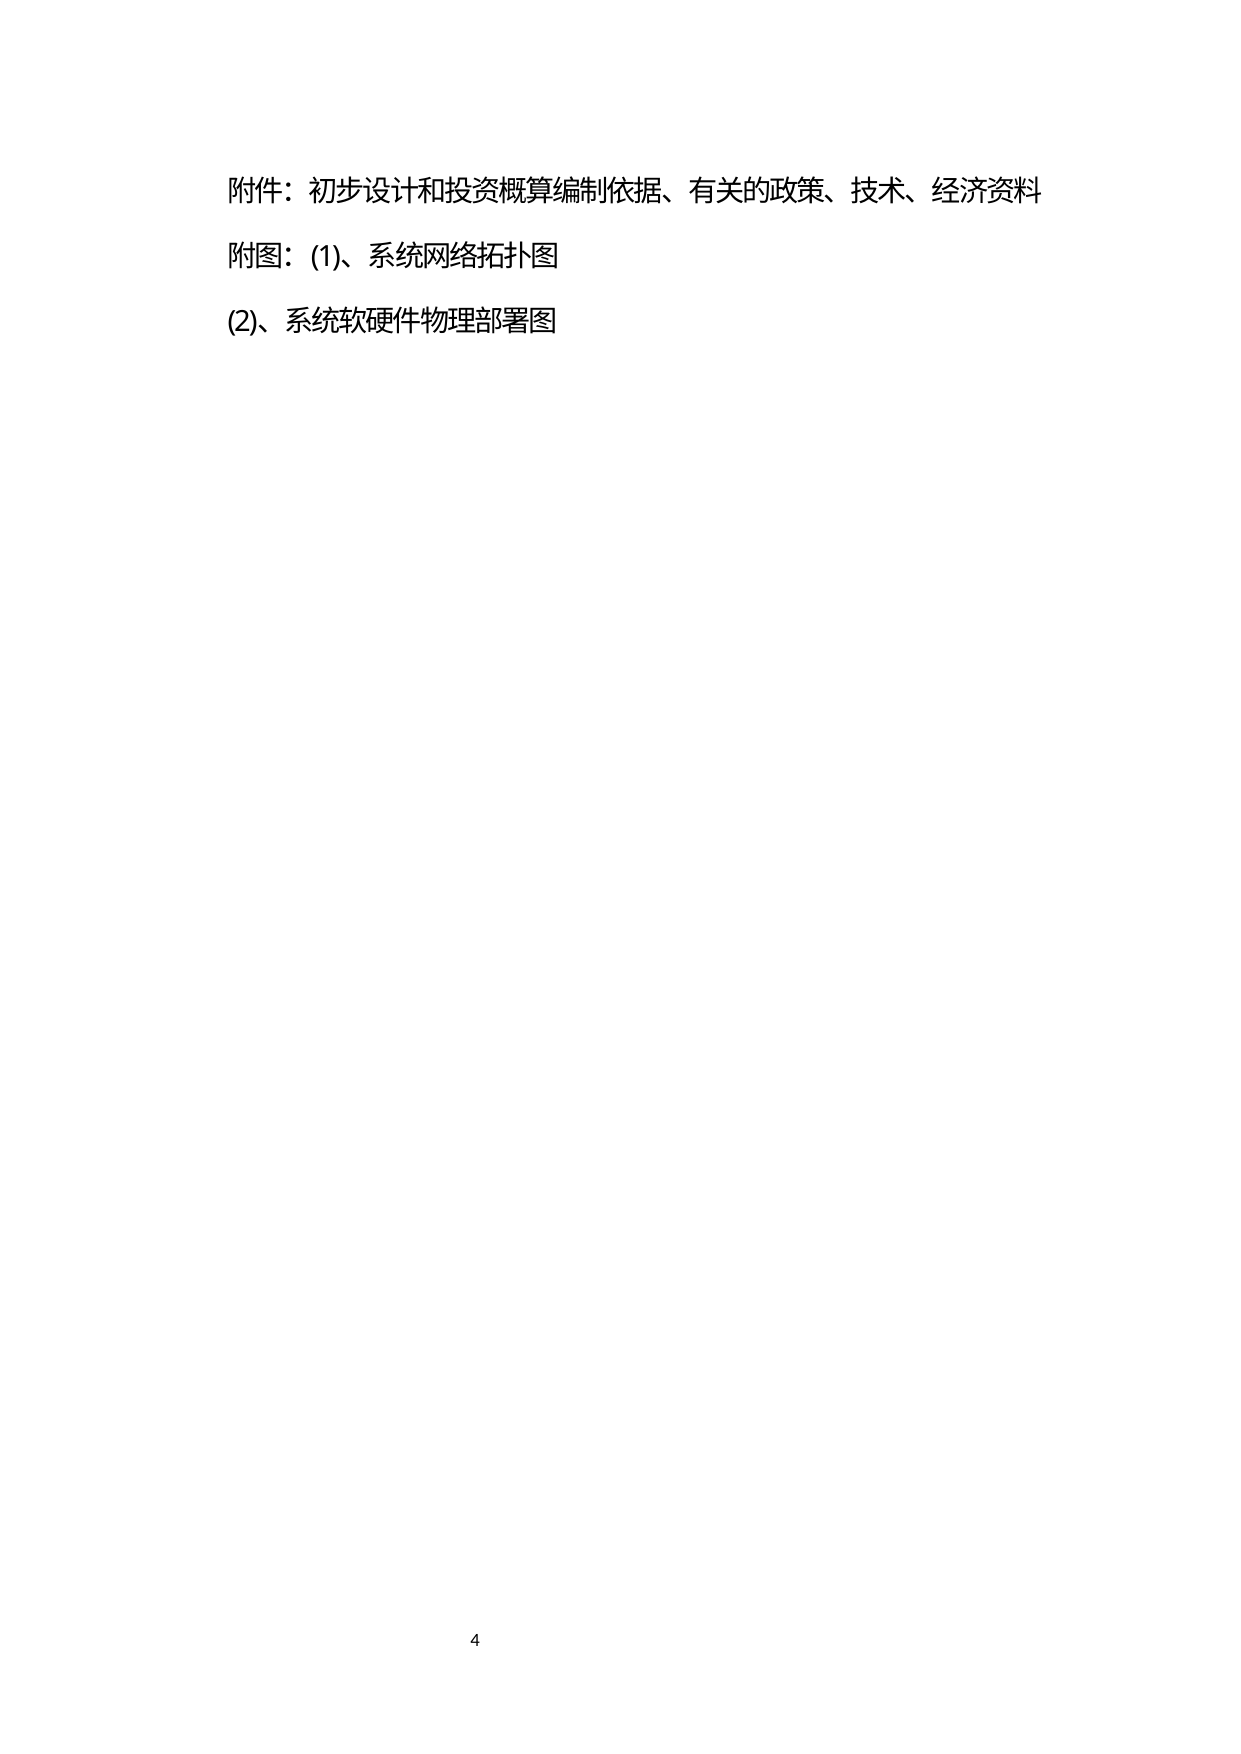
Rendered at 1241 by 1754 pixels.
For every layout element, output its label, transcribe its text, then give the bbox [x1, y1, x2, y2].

text 附图：(1)、系统网络拓扑图 [177, 221, 1063, 286]
text (2)、系统软硬件物理部署图 [177, 286, 1063, 351]
text 附件：初步设计和投资概算编制依据、有关的政策、技术、经济资料 [177, 156, 1063, 221]
